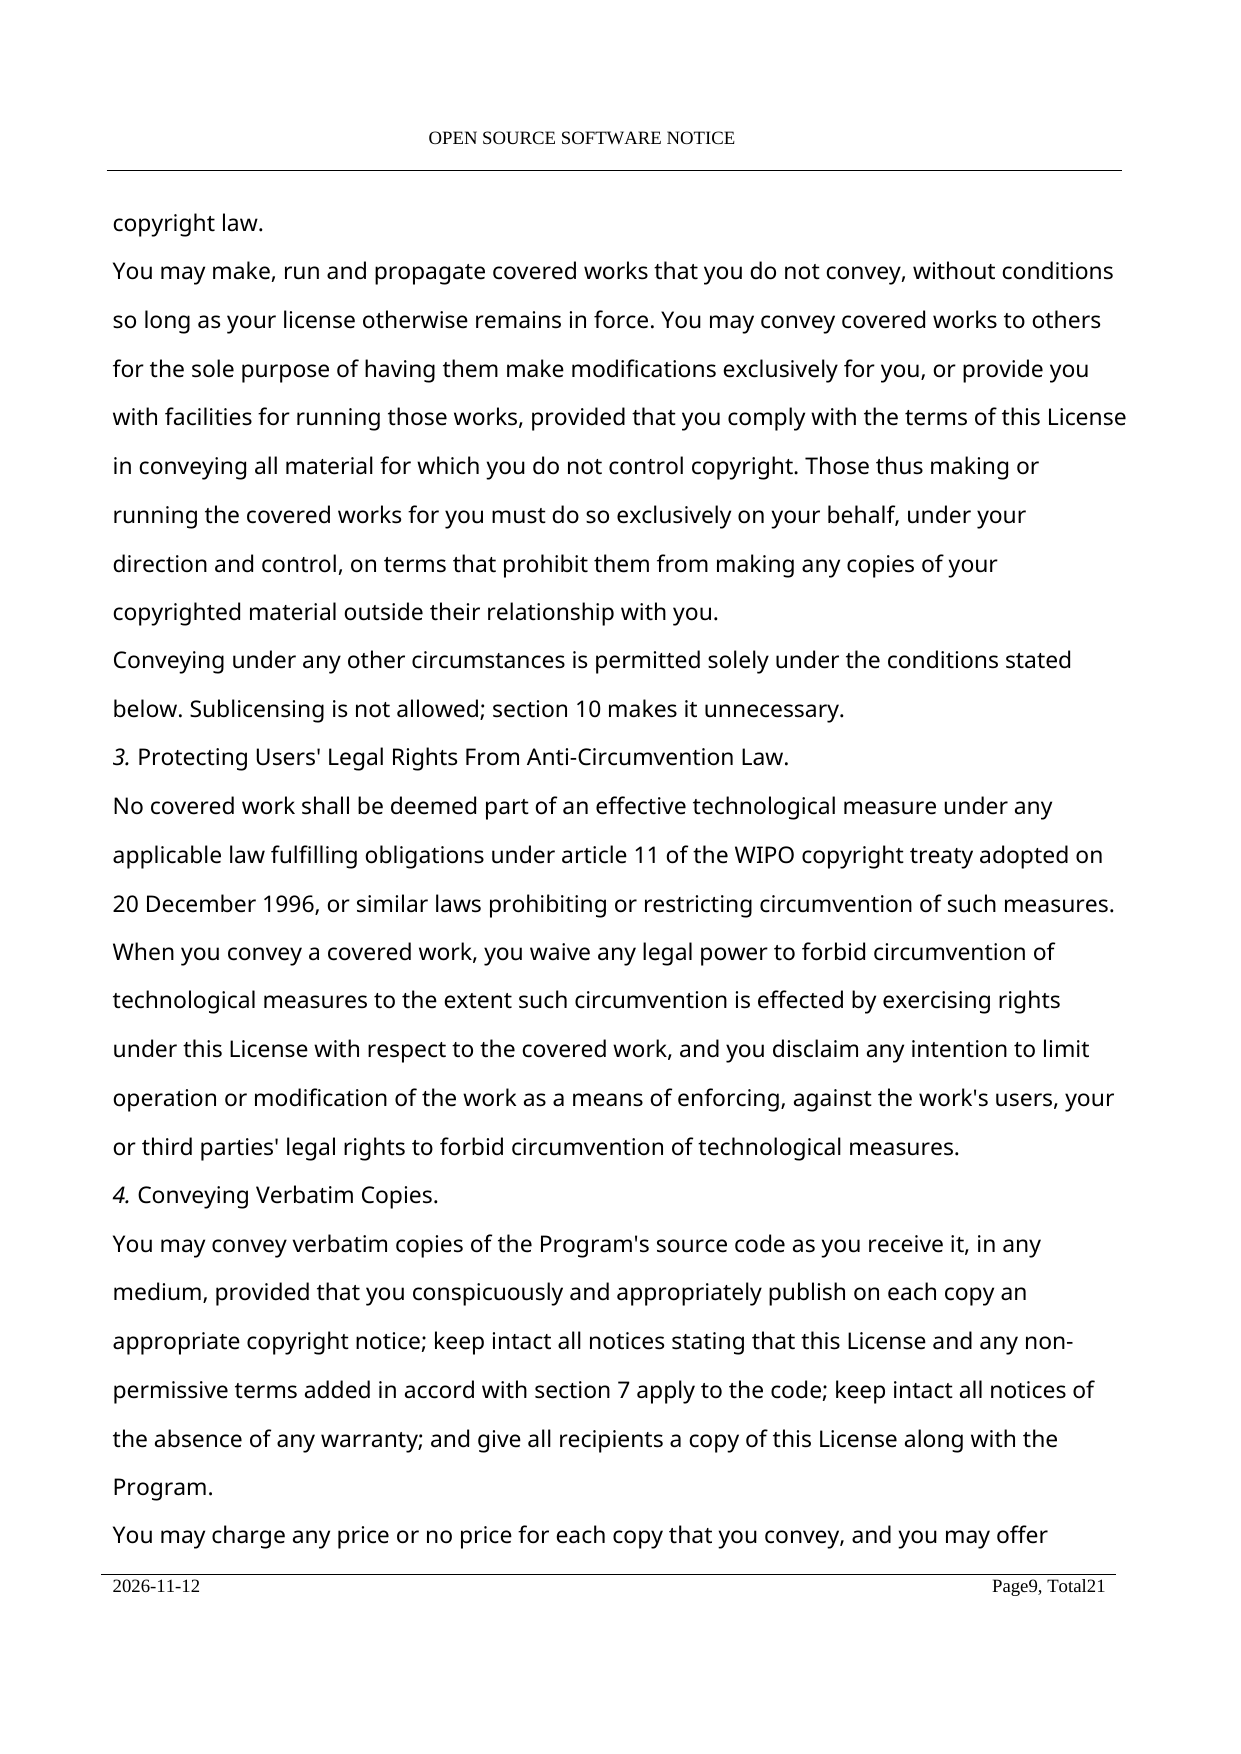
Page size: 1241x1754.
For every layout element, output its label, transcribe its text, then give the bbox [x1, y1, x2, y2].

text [112, 1519, 1128, 1551]
text 3. Protecting Users' Legal Rights From Anti-Circumvention Law. No covered work shall be deemed part of an effective technological measure under any applicable law fulfilling obligations under article 11 of the WIPO copyright treaty adopted on 20 December 1996, or similar laws prohibiting or restricting circumvention of such measures. [112, 741, 1128, 919]
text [112, 206, 1128, 239]
text When you convey a covered work, you waive any legal power to forbid circumvention of technological measures to the extent such circumvention is effected by exercising rights under this License with respect to the covered work, and you disclaim any intention to limit operation or modification of the work as a means of enforcing, against the work's users, your or third parties' legal rights to forbid circumvention of technological measures. [112, 935, 1128, 1163]
text You may make, run and propagate covered works that you do not convey, without conditions so long as your license otherwise remains in force. You may convey covered works to others for the sole purpose of having them make modifications exclusively for you, or provide you with facilities for running those works, provided that you comply with the terms of this License in conveying all material for which you do not control copyright. Those thus making or running the covered works for you must do so exclusively on your behalf, under your direction and control, on terms that prohibit them from making any copies of your copyrighted material outside their relationship with you. [112, 254, 1128, 628]
text Conveying under any other circumstances is permitted solely under the conditions stated below. Sublicensing is not allowed; section 10 makes it unnecessary. [112, 644, 1128, 725]
text 4. Conveying Verbatim Copies. You may convey verbatim copies of the Program's source code as you receive it, in any medium, provided that you conspicuously and appropriately publish on each copy an appropriate copyright notice; keep intact all notices stating that this License and any non-permissive terms added in accord with section 7 apply to the code; keep intact all notices of the absence of any warranty; and give all recipients a copy of this License along with the Program. [112, 1178, 1128, 1503]
